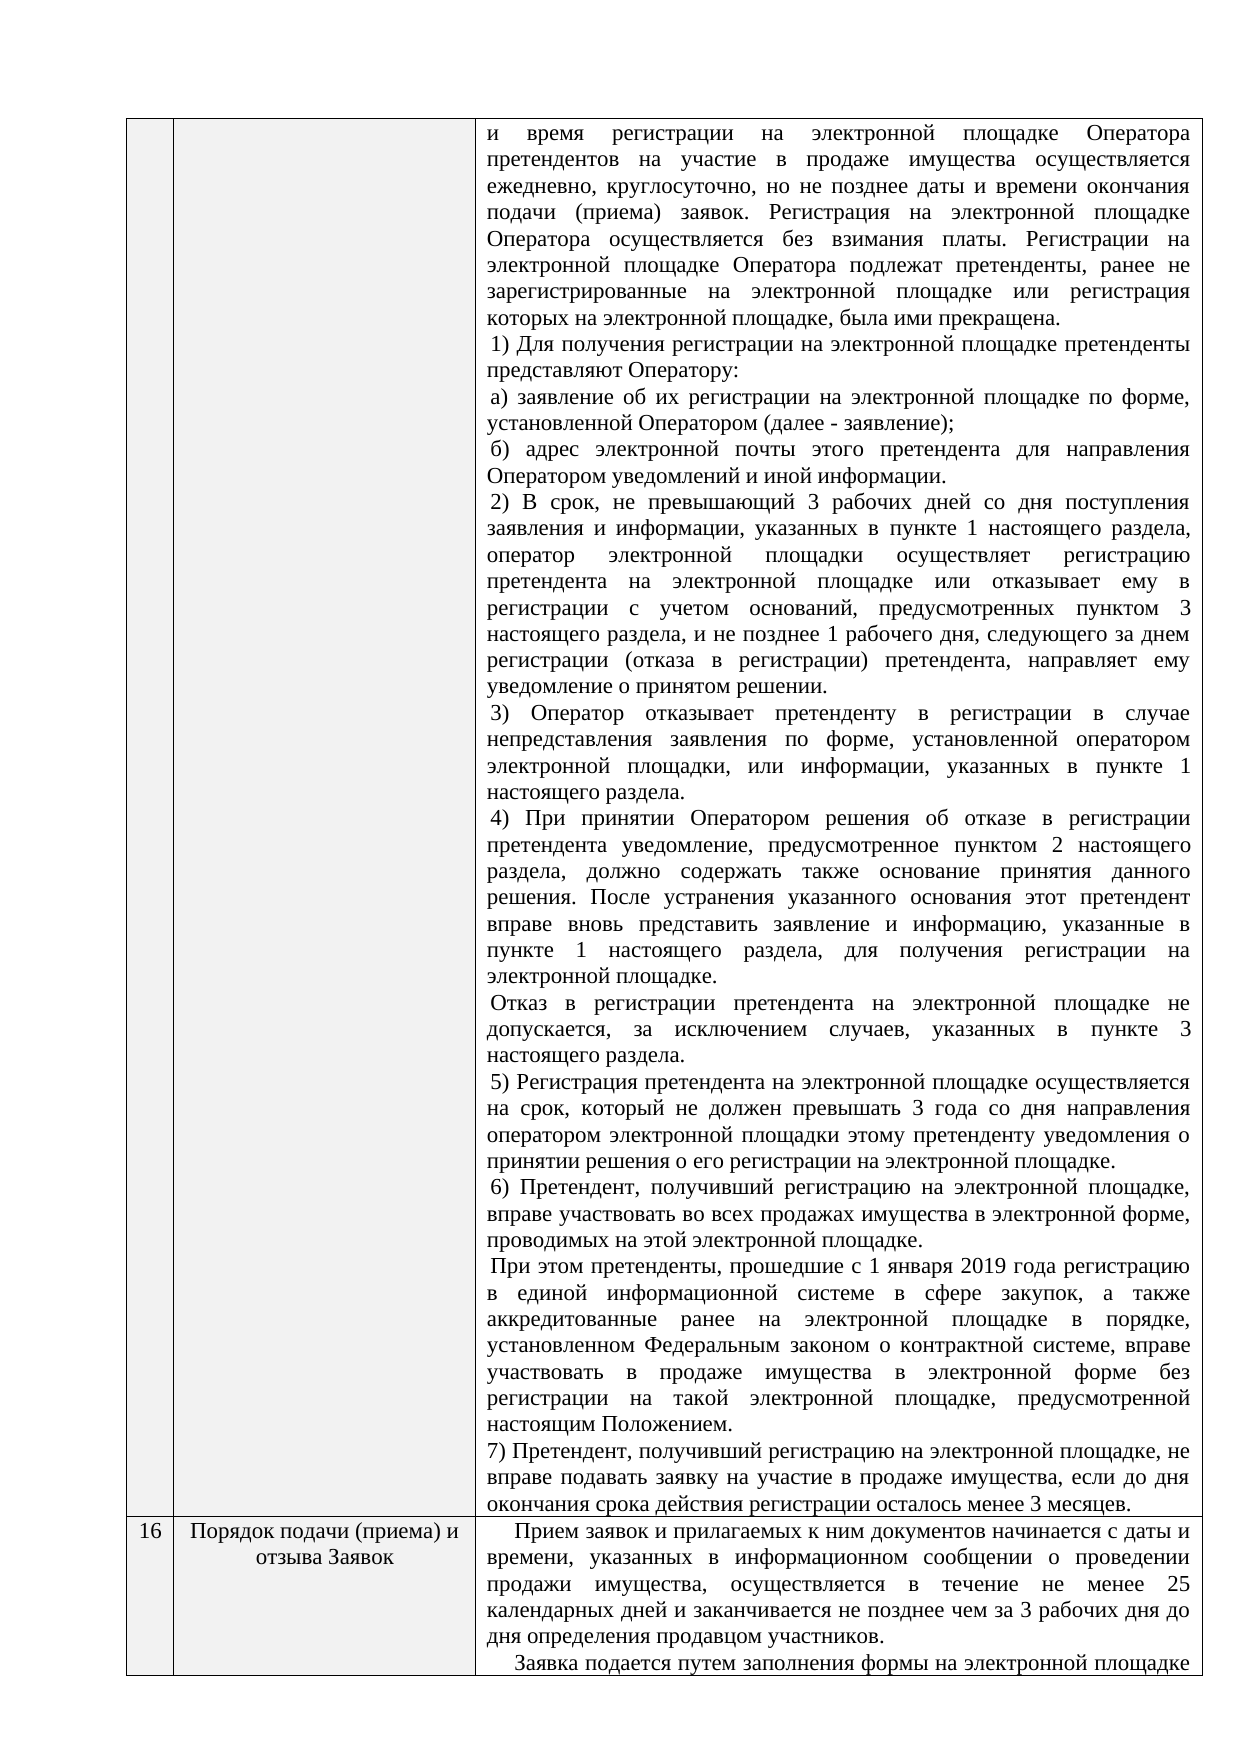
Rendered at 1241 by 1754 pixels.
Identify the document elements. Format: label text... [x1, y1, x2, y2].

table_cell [476, 1517, 1202, 1675]
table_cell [174, 1517, 475, 1675]
table_cell 16 [127, 1517, 173, 1675]
table_cell 15 [127, 119, 173, 1516]
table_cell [174, 119, 475, 1516]
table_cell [476, 119, 1202, 1516]
